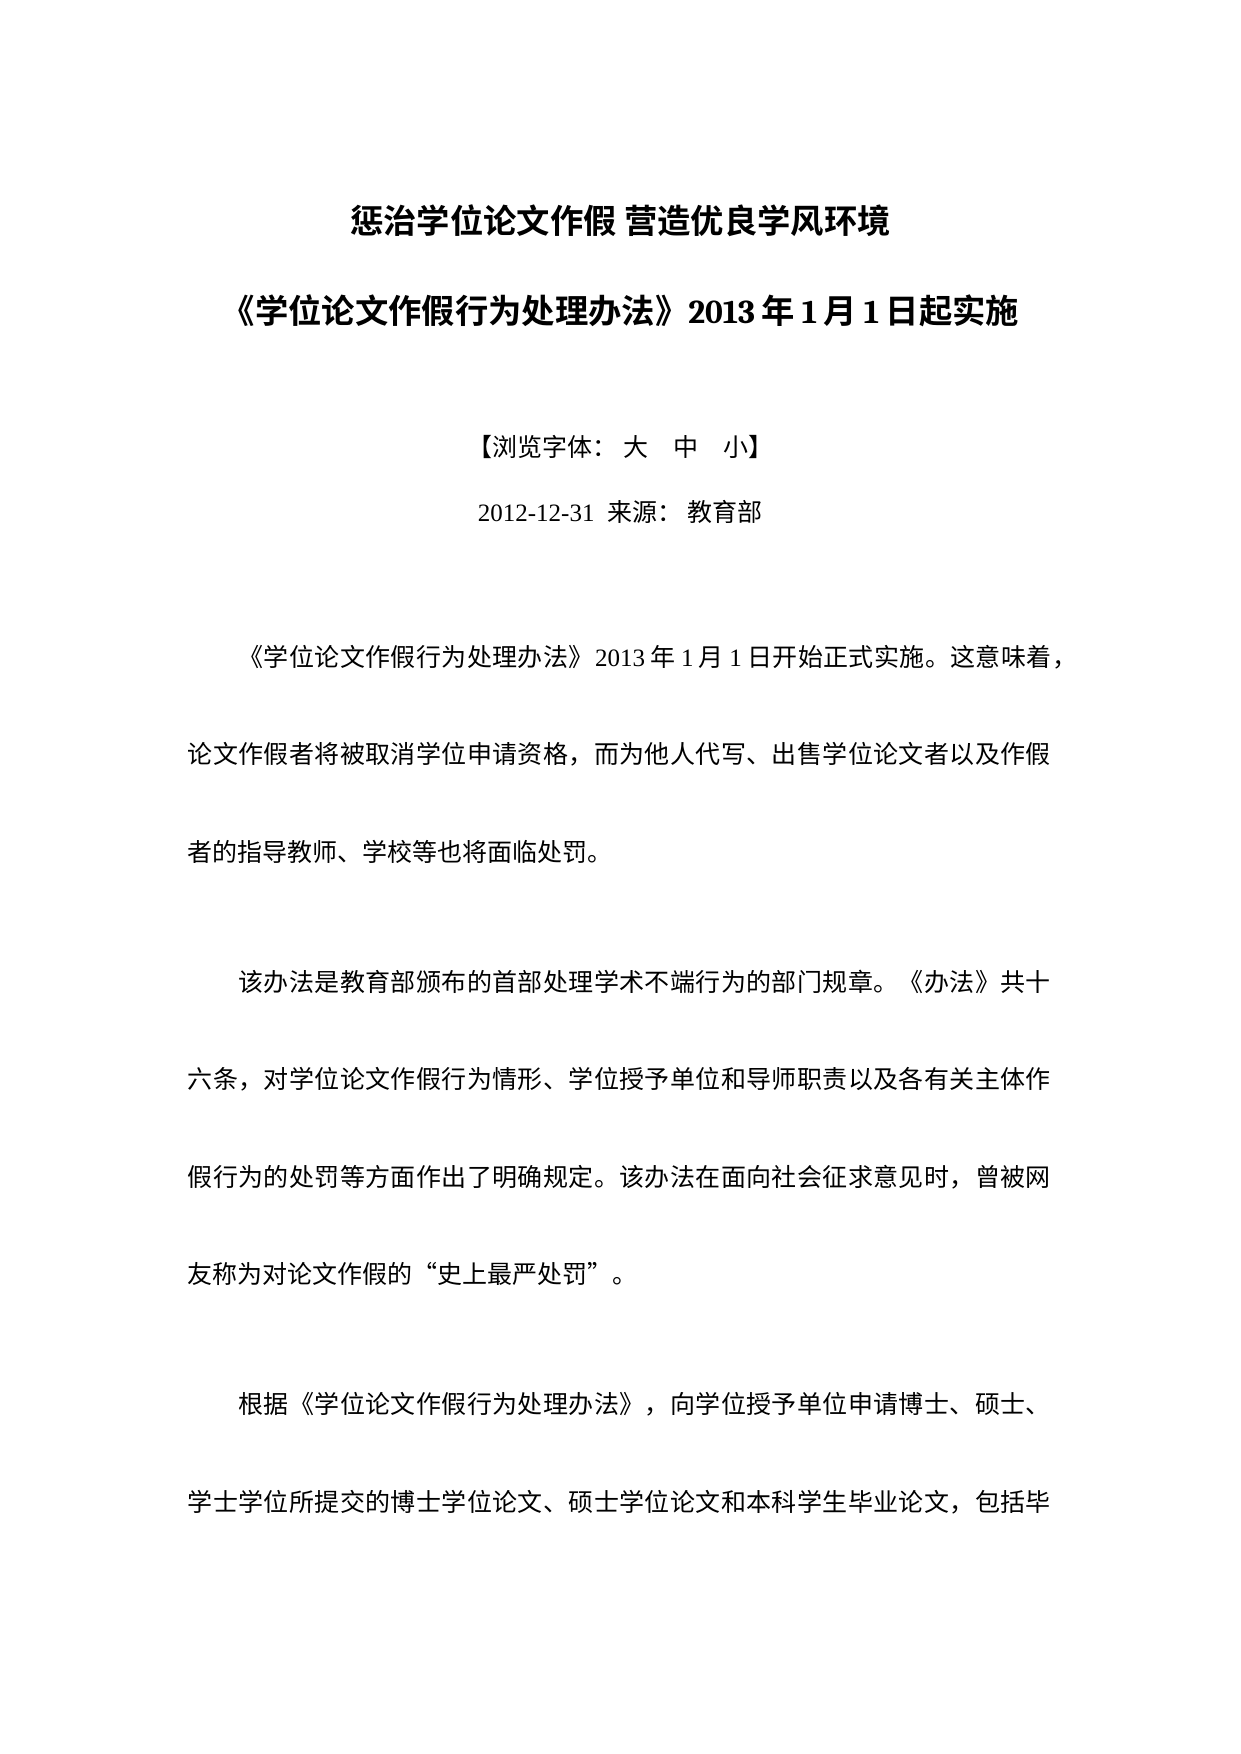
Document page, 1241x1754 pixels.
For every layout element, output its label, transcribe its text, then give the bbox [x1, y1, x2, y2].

text 2012-12-31 来源： 教育部 [187, 478, 1053, 543]
title 惩治学位论文作假 营造优良学风环境 [187, 187, 1053, 252]
text 《学位论文作假行为处理办法》2013年1月1日开始正式实施。这意味着，论文作假者将被取消学位申请资格，而为他人代写、出售学位论文者以及作假者的指导教师、学校等也将面临处罚。 [187, 623, 1053, 883]
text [187, 1370, 1053, 1533]
text 该办法是教育部颁布的首部处理学术不端行为的部门规章。《办法》共十六条，对学位论文作假行为情形、学位授予单位和导师职责以及各有关主体作假行为的处罚等方面作出了明确规定。该办法在面向社会征求意见时，曾被网友称为对论文作假的“史上最严处罚”。 [187, 948, 1053, 1305]
title 《学位论文作假行为处理办法》2013年1月1日起实施 [187, 277, 1053, 342]
text 【浏览字体： 大 中 小】 [187, 413, 1053, 478]
